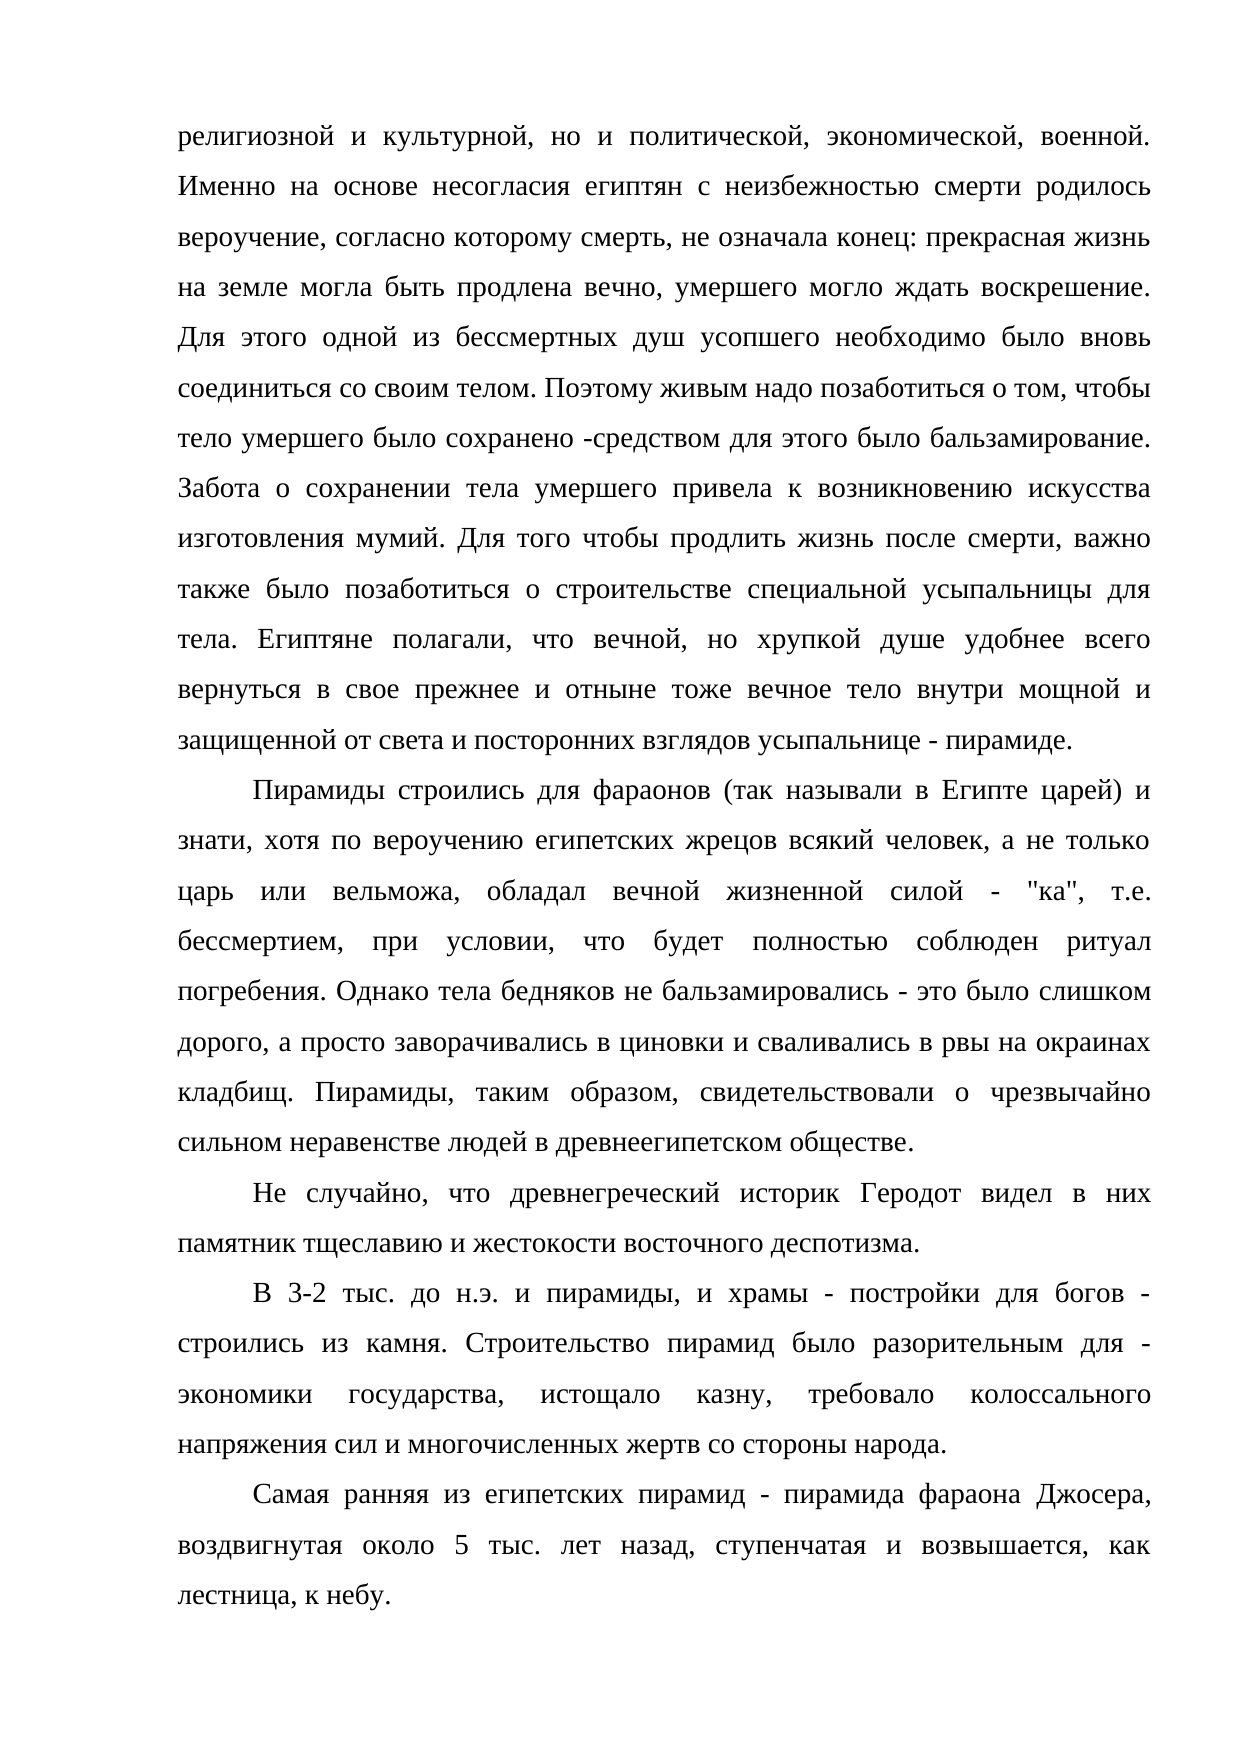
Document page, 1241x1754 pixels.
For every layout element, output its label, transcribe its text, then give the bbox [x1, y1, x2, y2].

text Не случайно, что древнегреческий историк Геродот видел в них памятник тщеславию и жестокости восточного деспотизма. [177, 1175, 1152, 1258]
text Самая ранняя из египетских пирамид - пирамида фараона Джосера, воздвигнутая около 5 тыс. лет назад, ступенчатая и возвышается, как лестница, к небу. [177, 1477, 1152, 1611]
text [177, 118, 1152, 755]
text Пирамиды строились для фараонов (так называли в Египте царей) и знати, хотя по вероучению египетских жрецов всякий человек, а не только царь или вельможа, обладал вечной жизненной силой - "ка", т.е. бессмертием, при условии, что будет полностью соблюден ритуал погребения. Однако тела бедняков не бальзамировались - это было слишком дорого, а просто заворачивались в циновки и сваливались в рвы на окраинах кладбищ. Пирамиды, таким образом, свидетельствовали о чрезвычайно сильном неравенстве людей в древнеегипетском обществе. [177, 772, 1152, 1158]
text В 3-2 тыс. до н.э. и пирамиды, и храмы - постройки для богов - строились из камня. Строительство пирамид было разорительным для - экономики государства, истощало казну, требовало колоссального напряжения сил и многочисленных жертв со стороны народа. [177, 1275, 1152, 1460]
